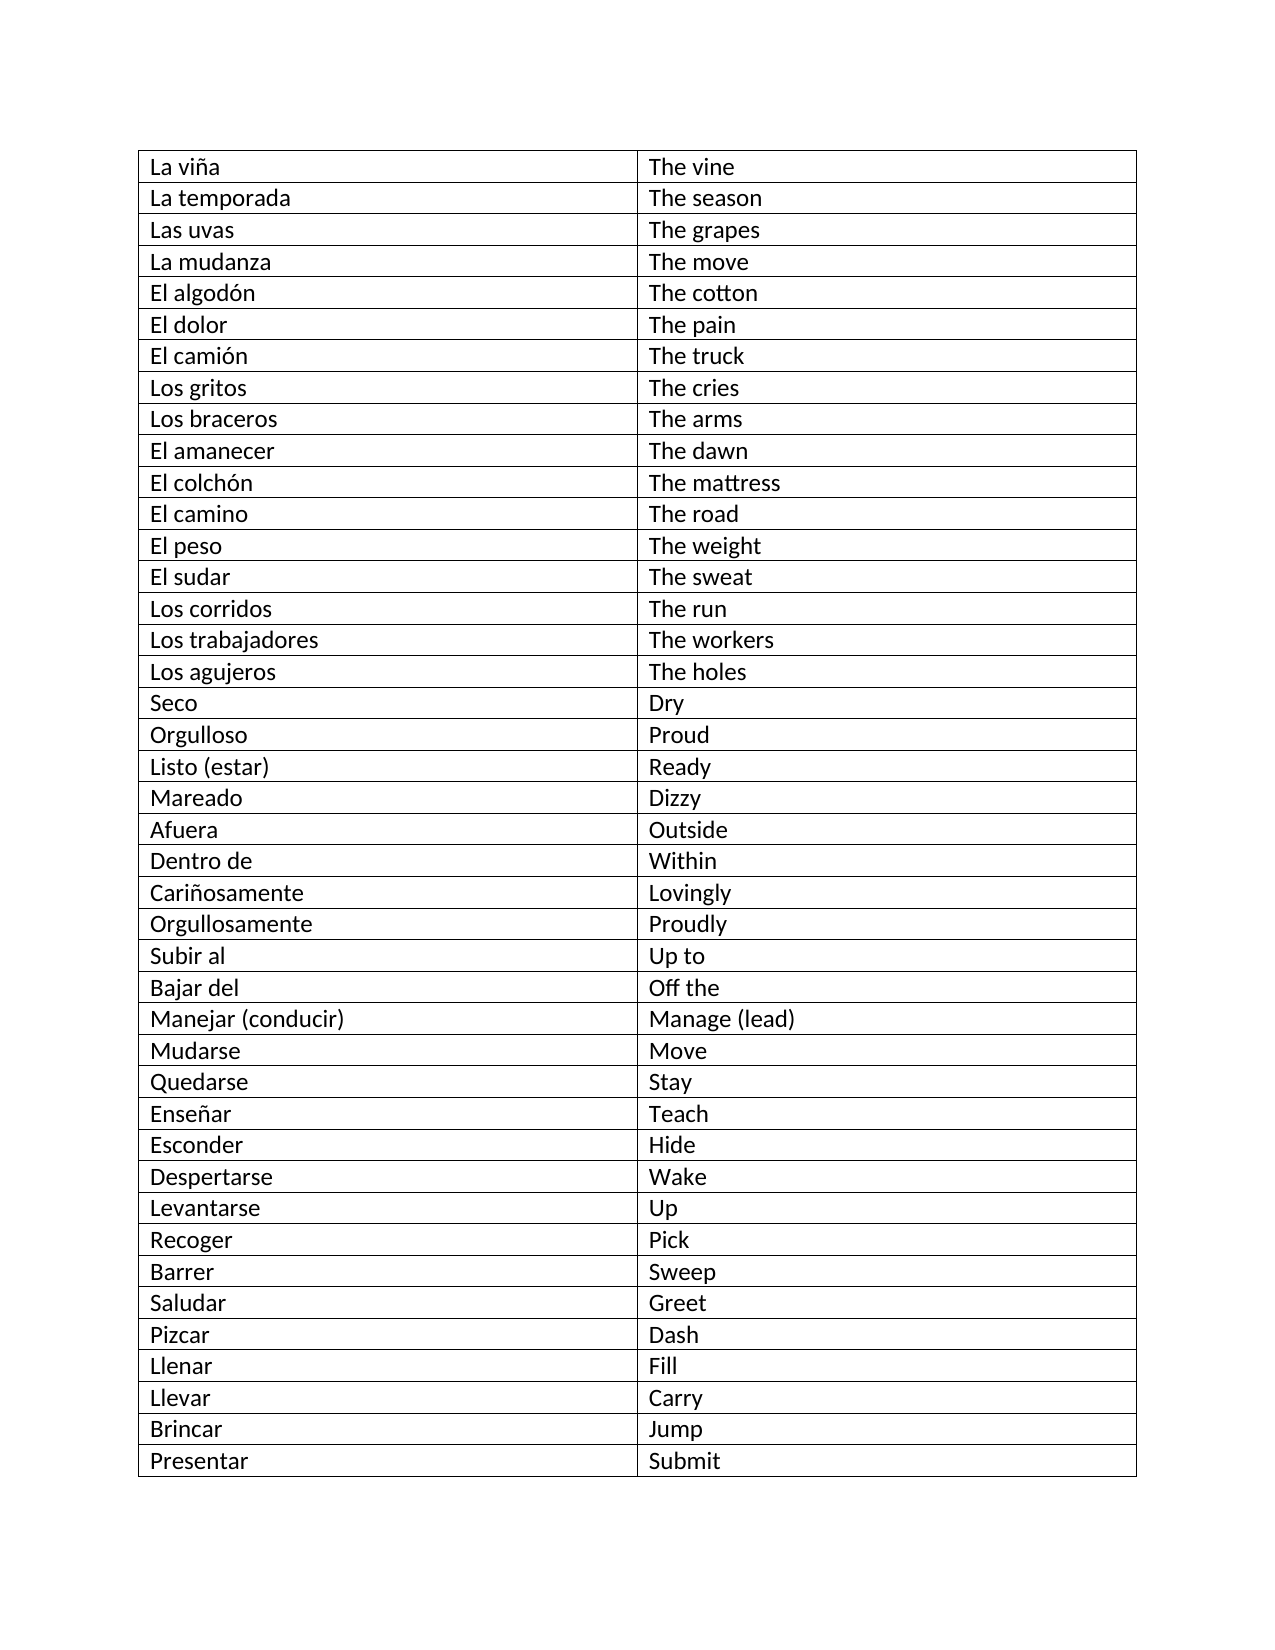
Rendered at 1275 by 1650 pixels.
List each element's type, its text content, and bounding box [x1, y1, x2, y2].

table_cell Hide [638, 1130, 1136, 1160]
table_cell The weight [638, 530, 1136, 560]
table_cell The workers [638, 625, 1136, 655]
table_cell Enseñar [139, 1098, 637, 1128]
table_cell Lovingly [638, 877, 1136, 907]
table_cell Llevar [139, 1382, 637, 1412]
table_cell The dawn [638, 435, 1136, 466]
table_cell Las uvas [139, 214, 637, 245]
table_cell Llenar [139, 1350, 637, 1381]
table_cell Recoger [139, 1224, 637, 1255]
table_cell The road [638, 498, 1136, 529]
table_cell The pain [638, 309, 1136, 339]
table_cell El algodón [139, 277, 637, 308]
table_cell Stay [638, 1066, 1136, 1097]
table_cell Dash [638, 1319, 1136, 1349]
table_cell Jump [638, 1414, 1136, 1444]
table_cell The vine [638, 151, 1136, 182]
table_cell Los corridos [139, 593, 637, 623]
table_cell Teach [638, 1098, 1136, 1128]
table_cell Mareado [139, 782, 637, 813]
table_cell Dentro de [139, 845, 637, 876]
table_cell The run [638, 593, 1136, 623]
table_cell Bajar del [139, 972, 637, 1002]
table_cell Manage (lead) [638, 1003, 1136, 1034]
table_cell Proudly [638, 909, 1136, 939]
table_cell La viña [139, 151, 637, 182]
table_cell Carry [638, 1382, 1136, 1412]
table_cell Presentar [139, 1445, 637, 1476]
table_cell Pick [638, 1224, 1136, 1255]
table_cell Listo (estar) [139, 751, 637, 781]
table_cell Off the [638, 972, 1136, 1002]
table_cell Fill [638, 1350, 1136, 1381]
table_cell Dizzy [638, 782, 1136, 813]
table_cell The grapes [638, 214, 1136, 245]
table_cell El sudar [139, 561, 637, 592]
table_cell The truck [638, 340, 1136, 371]
table_cell Subir al [139, 940, 637, 971]
table_cell El dolor [139, 309, 637, 339]
table_cell Up to [638, 940, 1136, 971]
table_cell Move [638, 1035, 1136, 1065]
table_cell Ready [638, 751, 1136, 781]
table_cell Mudarse [139, 1035, 637, 1065]
table_cell Barrer [139, 1256, 637, 1286]
table_cell Within [638, 845, 1136, 876]
table_cell El camión [139, 340, 637, 371]
table_cell The cries [638, 372, 1136, 402]
table_cell The arms [638, 404, 1136, 434]
table_cell El peso [139, 530, 637, 560]
table_cell Los agujeros [139, 656, 637, 687]
table_cell Submit [638, 1445, 1136, 1476]
table_cell The season [638, 183, 1136, 213]
table_cell Dry [638, 688, 1136, 718]
table_cell Outside [638, 814, 1136, 844]
table_cell Seco [139, 688, 637, 718]
table_cell The holes [638, 656, 1136, 687]
table_cell Los trabajadores [139, 625, 637, 655]
table_cell El camino [139, 498, 637, 529]
table_cell Los gritos [139, 372, 637, 402]
table_cell The move [638, 246, 1136, 276]
table_cell Quedarse [139, 1066, 637, 1097]
table_cell The mattress [638, 467, 1136, 497]
table_cell Greet [638, 1287, 1136, 1318]
table_cell Brincar [139, 1414, 637, 1444]
table_cell El amanecer [139, 435, 637, 466]
table_cell Los braceros [139, 404, 637, 434]
table_cell Orgullosamente [139, 909, 637, 939]
table_cell Sweep [638, 1256, 1136, 1286]
table_cell Esconder [139, 1130, 637, 1160]
table_cell La mudanza [139, 246, 637, 276]
table_cell Cariñosamente [139, 877, 637, 907]
table_cell Despertarse [139, 1161, 637, 1192]
table_cell Proud [638, 719, 1136, 750]
table_cell Pizcar [139, 1319, 637, 1349]
table_cell The sweat [638, 561, 1136, 592]
table_cell Afuera [139, 814, 637, 844]
table_cell El colchón [139, 467, 637, 497]
table_cell The cotton [638, 277, 1136, 308]
table_cell Wake [638, 1161, 1136, 1192]
table_cell Manejar (conducir) [139, 1003, 637, 1034]
table_cell Saludar [139, 1287, 637, 1318]
table_cell Up [638, 1193, 1136, 1223]
table_cell Orgulloso [139, 719, 637, 750]
table_cell La temporada [139, 183, 637, 213]
table_cell Levantarse [139, 1193, 637, 1223]
